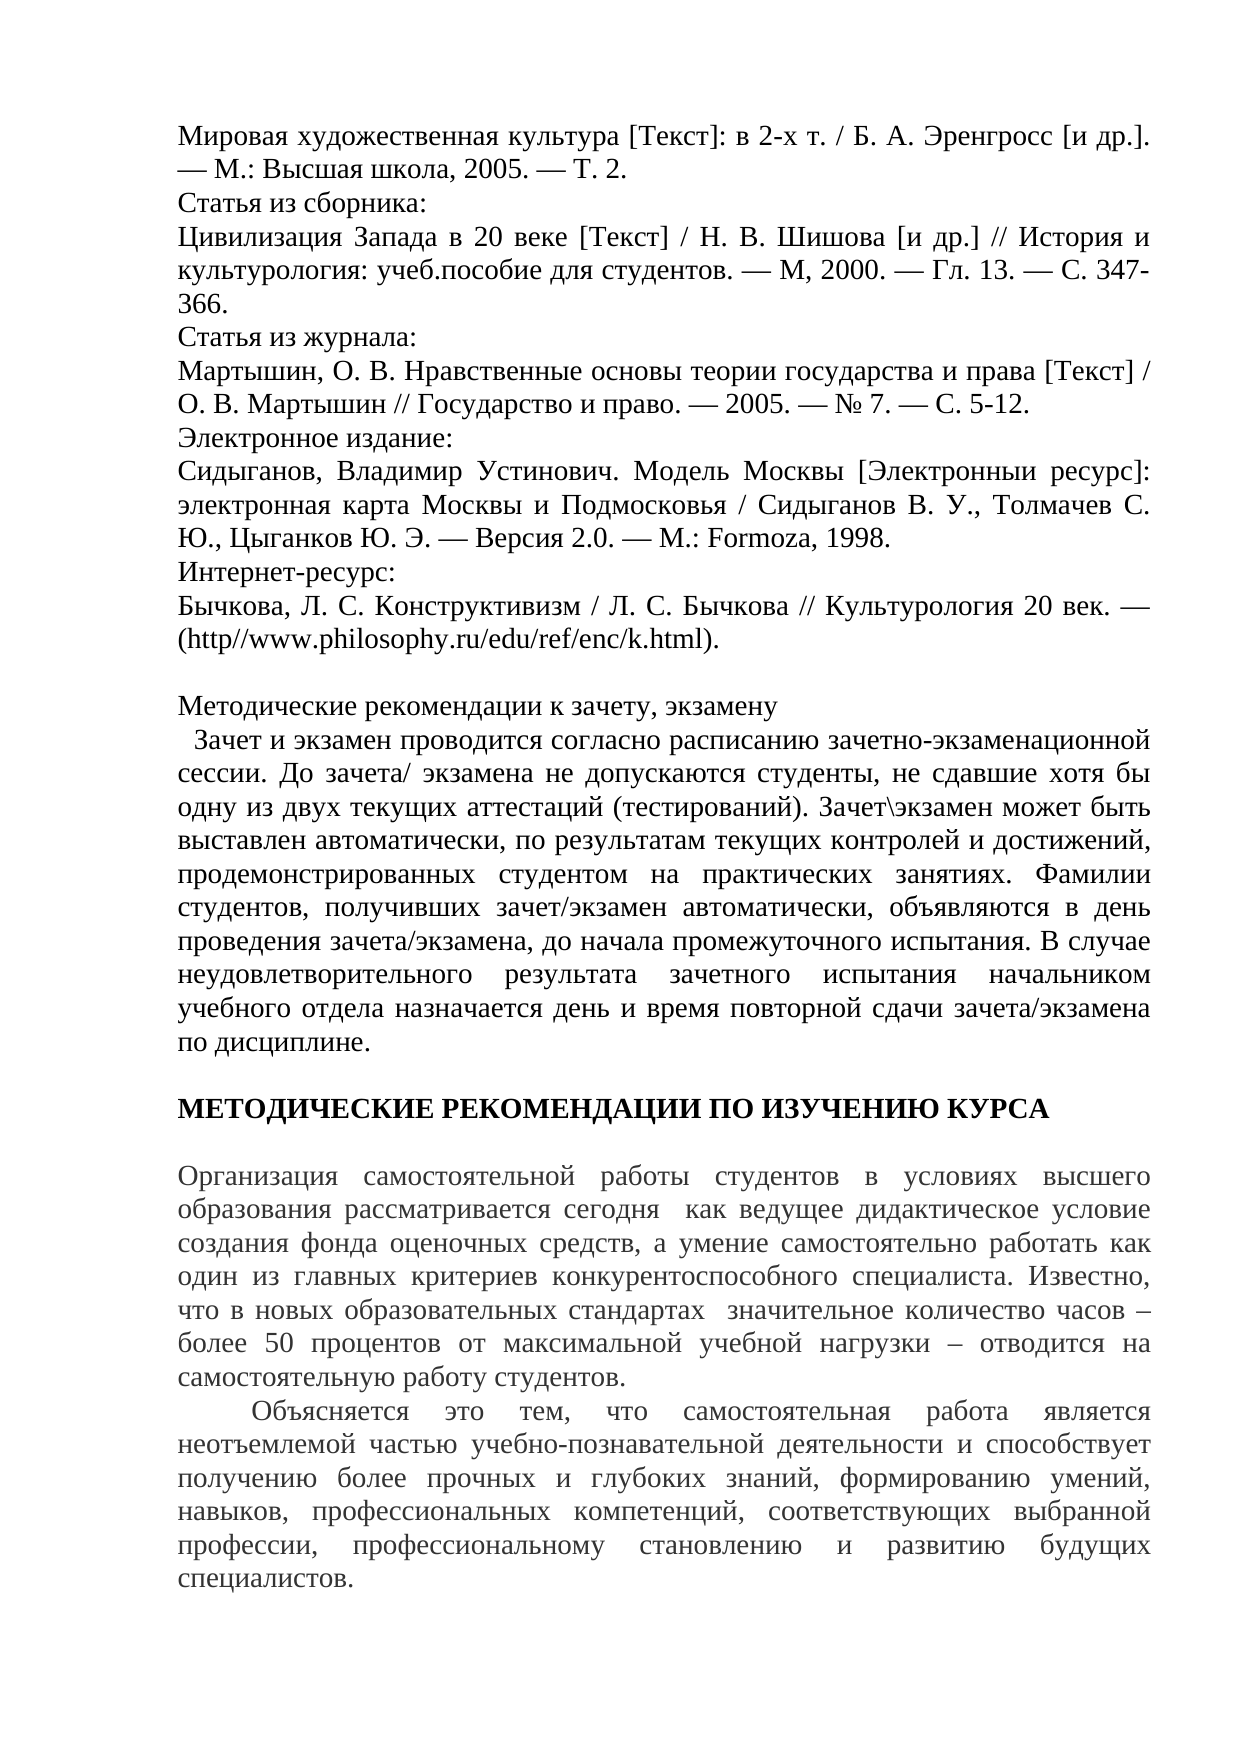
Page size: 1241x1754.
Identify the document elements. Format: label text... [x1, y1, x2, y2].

text Мартышин, О. В. Нравственные основы теории государства и права [Текст] / О. В. Мартышин // Государство и право. — 2005. — № 7. — С. 5-12. [177, 353, 1152, 420]
text Зачет и экзамен проводится согласно расписанию зачетно-экзаменационной сессии. До зачета/ экзамена не допускаются студенты, не сдавшие хотя бы одну из двух текущих аттестаций (тестирований). Зачет\экзамен может быть выставлен автоматически, по результатам текущих контролей и достижений, продемонстрированных студентом на практических занятиях. Фамилии студентов, получивших зачет/экзамен автоматически, объявляются в день проведения зачета/экзамена, до начала промежуточного испытания. В случае неудовлетворительного результата зачетного испытания начальником учебного отдела назначается день и время повторной сдачи зачета/экзамена по дисциплине. [177, 722, 1152, 1057]
text Сидыганов, Владимир Устинович. Модель Москвы [Электронныи ресурс]: электронная карта Москвы и Подмосковья / Сидыганов В. У., Толмачев С. Ю., Цыганков Ю. Э. — Версия 2.0. — М.: Formoza, 1998. [177, 453, 1152, 554]
text Статья из журнала: [177, 319, 1152, 353]
text Электронное издание: [177, 420, 1152, 453]
text МЕТОДИЧЕСКИЕ РЕКОМЕНДАЦИИ ПО ИЗУЧЕНИЮ КУРСА [177, 1091, 1152, 1124]
text Интернет-ресурс: [177, 554, 1152, 588]
text Бычкова, Л. С. Конструктивизм / Л. С. Бычкова // Культурология 20 век. — (http//www.philosophy.ru/edu/ref/enc/k.html). [177, 588, 1152, 655]
text Методические рекомендации к зачету, экзамену [177, 688, 1152, 722]
text Объясняется это тем, что самостоятельная работа является неотъемлемой частью учебно-познавательной деятельности и способствует получению более прочных и глубоких знаний, формированию умений, навыков, профессиональных компетенций, соответствующих выбранной профессии, профессиональному становлению и развитию будущих специалистов. [177, 1393, 1152, 1594]
text Мировая художественная культура [Текст]: в 2-х т. / Б. А. Эренгросс [и др.]. — М.: Высшая школа, 2005. — Т. 2. [177, 118, 1152, 185]
text Организация самостоятельной работы студентов в условиях высшего образования рассматривается сегодня как ведущее дидактическое условие создания фонда оценочных средств, а умение самостоятельно работать как один из главных критериев конкурентоспособного специалиста. Известно, что в новых образовательных стандартах значительное количество часов – более 50 процентов от максимальной учебной нагрузки – отводится на самостоятельную работу студентов. [177, 1158, 1152, 1393]
text Цивилизация Запада в 20 веке [Текст] / Н. В. Шишова [и др.] // История и культурология: учеб.пособие для студентов. — М, 2000. — Гл. 13. — С. 347-366. [177, 219, 1152, 319]
text Статья из сборника: [177, 185, 1152, 219]
